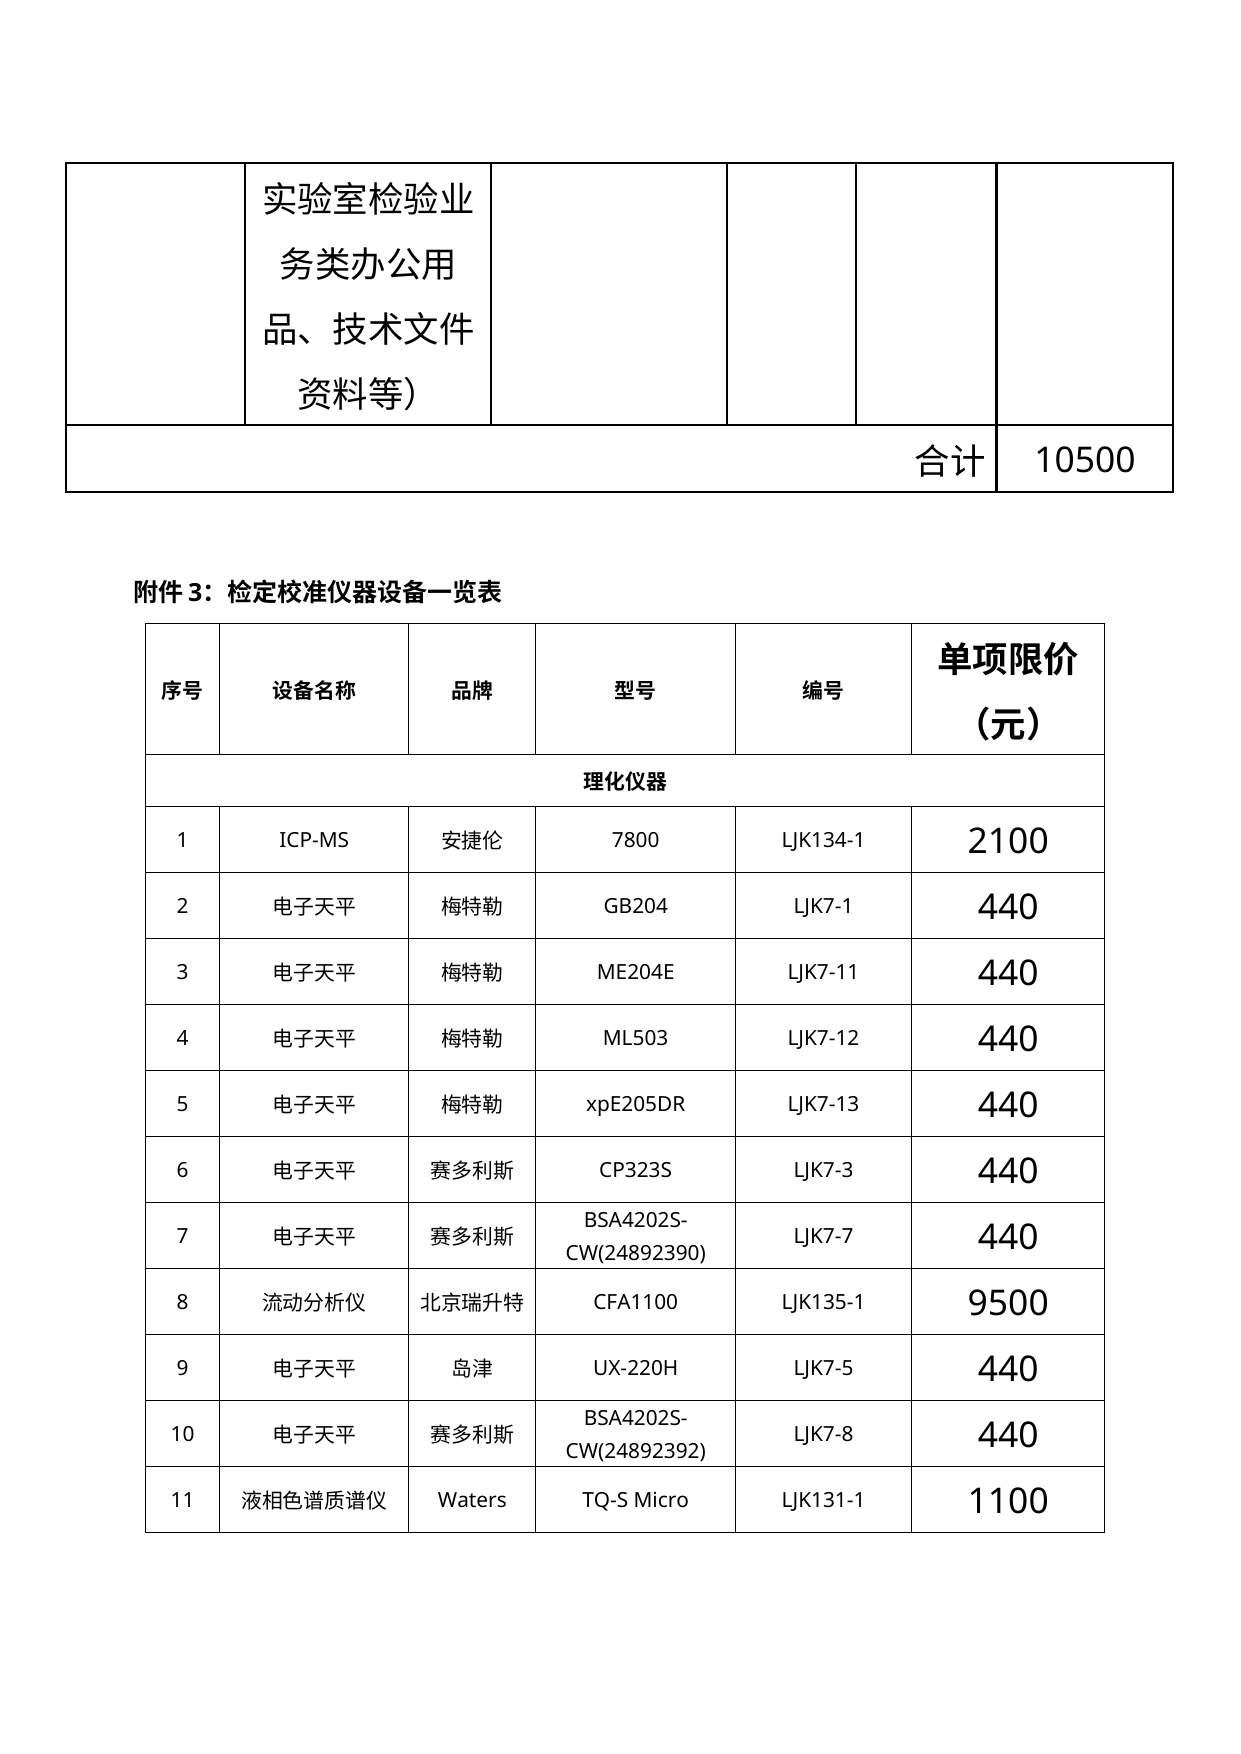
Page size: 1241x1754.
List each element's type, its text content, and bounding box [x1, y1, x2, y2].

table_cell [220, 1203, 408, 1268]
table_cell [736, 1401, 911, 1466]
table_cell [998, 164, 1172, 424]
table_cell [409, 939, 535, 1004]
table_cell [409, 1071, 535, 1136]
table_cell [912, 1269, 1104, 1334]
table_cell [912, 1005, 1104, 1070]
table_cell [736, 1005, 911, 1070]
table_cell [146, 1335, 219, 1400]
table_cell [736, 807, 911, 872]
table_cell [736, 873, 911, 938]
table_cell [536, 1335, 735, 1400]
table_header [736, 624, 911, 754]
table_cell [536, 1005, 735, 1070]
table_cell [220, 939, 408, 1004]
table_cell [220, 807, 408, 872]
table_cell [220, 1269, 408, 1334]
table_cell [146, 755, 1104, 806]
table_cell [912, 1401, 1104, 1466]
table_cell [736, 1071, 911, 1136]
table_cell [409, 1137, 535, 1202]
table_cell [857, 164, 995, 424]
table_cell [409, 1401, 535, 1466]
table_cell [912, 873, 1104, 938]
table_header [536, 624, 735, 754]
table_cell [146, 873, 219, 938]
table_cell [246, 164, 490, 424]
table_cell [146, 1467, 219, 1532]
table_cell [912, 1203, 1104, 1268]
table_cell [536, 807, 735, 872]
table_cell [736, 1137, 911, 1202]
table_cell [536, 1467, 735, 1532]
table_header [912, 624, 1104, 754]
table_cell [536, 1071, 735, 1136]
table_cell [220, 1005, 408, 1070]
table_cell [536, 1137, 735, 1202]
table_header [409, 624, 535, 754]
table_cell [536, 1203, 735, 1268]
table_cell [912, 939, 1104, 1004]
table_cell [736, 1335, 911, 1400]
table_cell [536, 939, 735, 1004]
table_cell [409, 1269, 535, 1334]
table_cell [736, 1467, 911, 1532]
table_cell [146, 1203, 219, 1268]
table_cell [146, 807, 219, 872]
text 附件3：检定校准仪器设备一览表 [133, 558, 1092, 623]
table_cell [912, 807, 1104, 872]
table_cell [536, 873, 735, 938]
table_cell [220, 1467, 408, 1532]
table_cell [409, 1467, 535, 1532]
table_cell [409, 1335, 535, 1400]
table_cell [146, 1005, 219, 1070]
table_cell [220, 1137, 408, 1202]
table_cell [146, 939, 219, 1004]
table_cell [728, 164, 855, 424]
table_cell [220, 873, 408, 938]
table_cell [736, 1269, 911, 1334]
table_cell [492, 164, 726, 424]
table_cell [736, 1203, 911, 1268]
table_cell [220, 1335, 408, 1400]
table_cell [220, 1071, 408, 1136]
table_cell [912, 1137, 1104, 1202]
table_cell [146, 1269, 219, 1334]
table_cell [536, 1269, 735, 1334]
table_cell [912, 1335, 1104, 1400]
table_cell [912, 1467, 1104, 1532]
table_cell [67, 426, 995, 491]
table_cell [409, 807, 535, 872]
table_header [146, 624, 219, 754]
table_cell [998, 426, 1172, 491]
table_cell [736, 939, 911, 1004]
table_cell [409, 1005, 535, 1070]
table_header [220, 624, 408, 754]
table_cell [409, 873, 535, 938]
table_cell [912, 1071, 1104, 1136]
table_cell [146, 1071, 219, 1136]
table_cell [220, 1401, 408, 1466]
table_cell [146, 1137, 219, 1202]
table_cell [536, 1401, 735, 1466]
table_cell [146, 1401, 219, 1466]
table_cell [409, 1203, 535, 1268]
